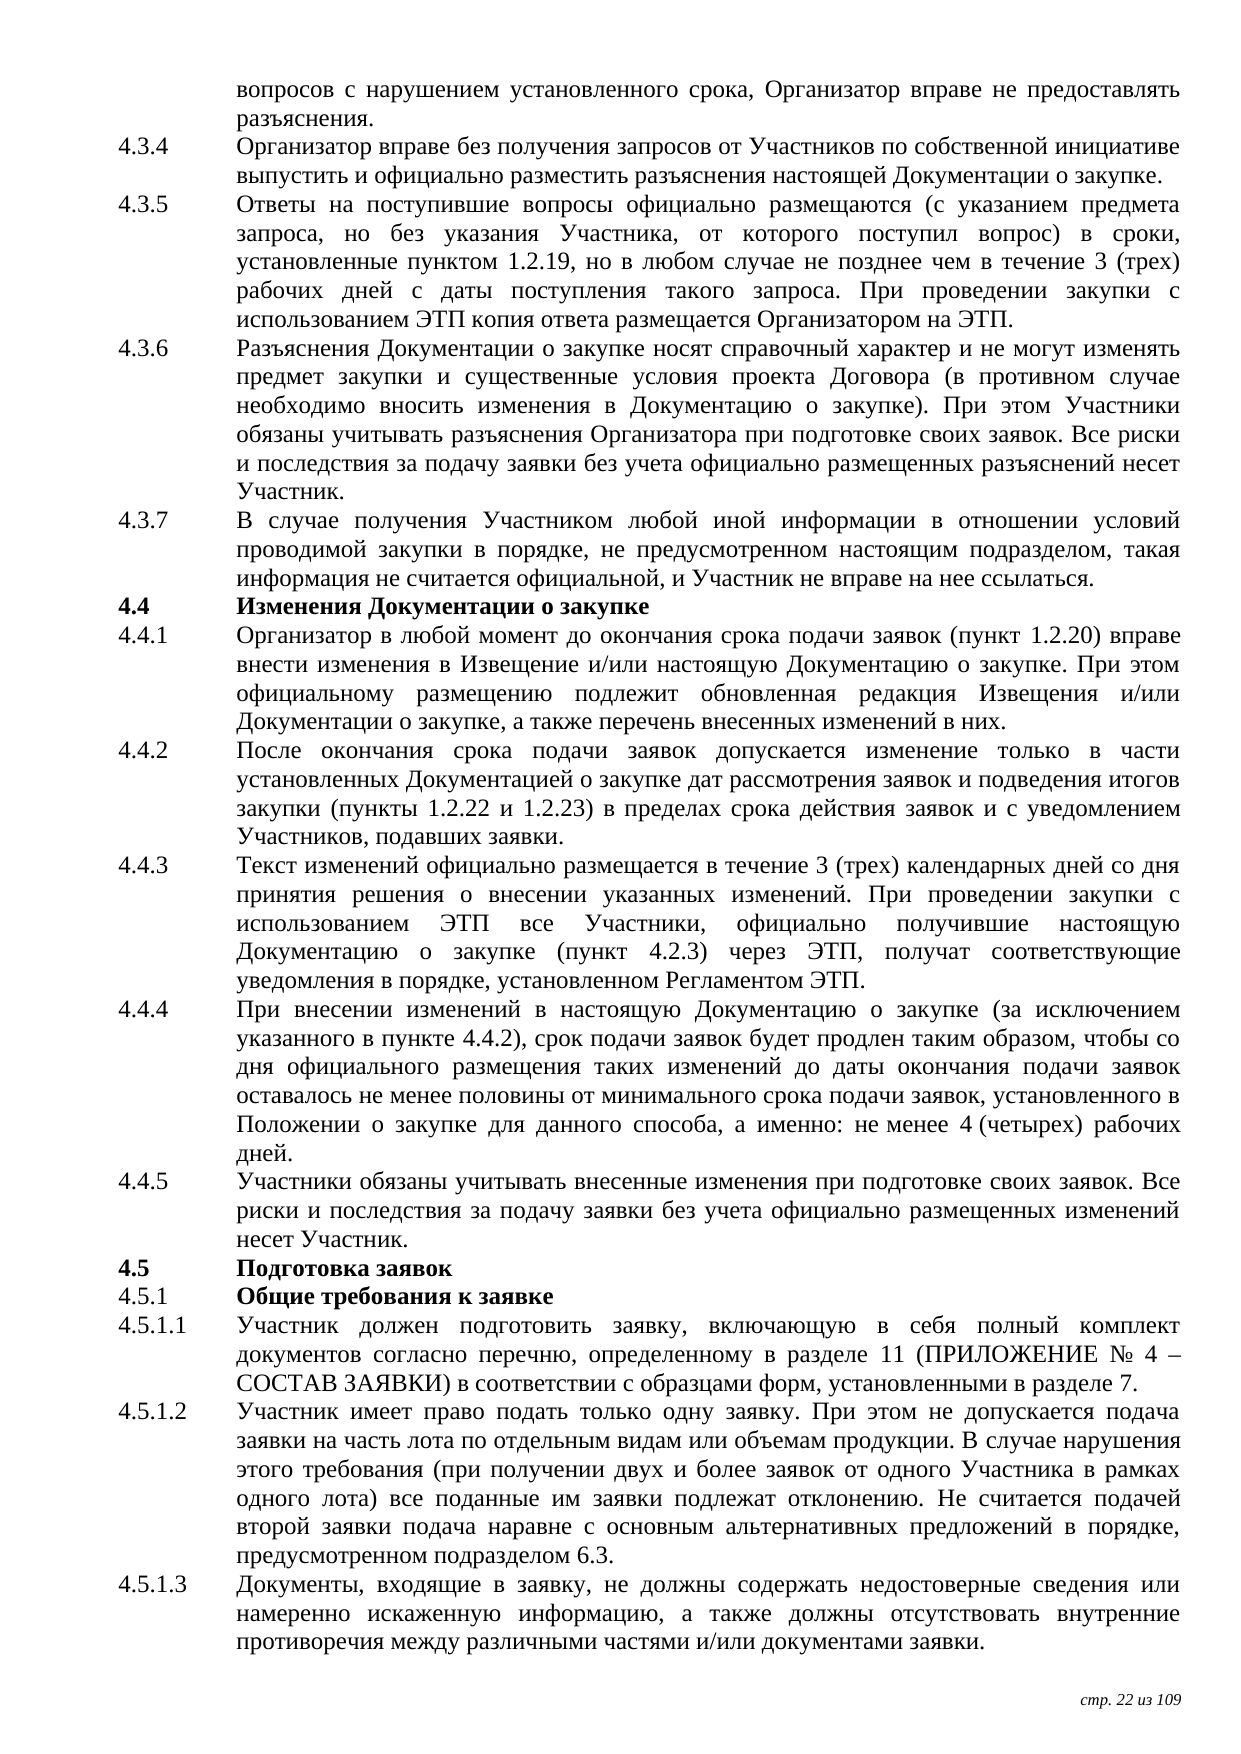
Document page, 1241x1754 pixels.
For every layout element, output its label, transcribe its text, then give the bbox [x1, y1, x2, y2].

text Общие требования к заявке [118, 1281, 1181, 1310]
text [118, 74, 1181, 131]
text В случае получения Участником любой иной информации в отношении условий проводимой закупки в порядке, не предусмотренном настоящим подразделом, такая информация не считается официальной, и Участник не вправе на нее ссылаться. [118, 505, 1181, 591]
text Ответы на поступившие вопросы официально размещаются (с указанием предмета запроса, но без указания Участника, от которого поступил вопрос) в сроки, установленные пунктом 1.2.19, но в любом случае не позднее чем в течение 3 (трех) рабочих дней с даты поступления такого запроса. При проведении закупки с использованием ЭТП копия ответа размещается Организатором на ЭТП. [118, 189, 1181, 333]
text Текст изменений официально размещается в течение 3 (трех) календарных дней со дня принятия решения о внесении указанных изменений. При проведении закупки с использованием ЭТП все Участники, официально получившие настоящую Документацию о закупке (пункт 4.2.3) через ЭТП, получат соответствующие уведомления в порядке, установленном Регламентом ЭТП. [118, 850, 1181, 994]
text Разъяснения Документации о закупке носят справочный характер и не могут изменять предмет закупки и существенные условия проекта Договора (в противном случае необходимо вносить изменения в Документацию о закупке). При этом Участники обязаны учитывать разъяснения Организатора при подготовке своих заявок. Все риски и последствия за подачу заявки без учета официально размещенных разъяснений несет Участник. [118, 333, 1181, 505]
subtitle Подготовка заявок [118, 1253, 1181, 1281]
list Участник должен подготовить заявку, включающую в себя полный комплект документов согласно перечню, определенному в разделе 11 (ПРИЛОЖЕНИЕ № 4 – СОСТАВ ЗАЯВКИ) в соответствии с образцами форм, установленными в разделе 7. [118, 1310, 1181, 1396]
text При внесении изменений в настоящую Документацию о закупке (за исключением указанного в пункте 4.4.2), срок подачи заявок будет продлен таким образом, чтобы со дня официального размещения таких изменений до даты окончания подачи заявок оставалось не менее половины от минимального срока подачи заявок, установленного в Положении о закупке для данного способа, а именно: не менее 4 (четырех) рабочих дней. [118, 994, 1181, 1166]
text Участники обязаны учитывать внесенные изменения при подготовке своих заявок. Все риски и последствия за подачу заявки без учета официально размещенных изменений несет Участник. [118, 1166, 1181, 1253]
text Организатор вправе без получения запросов от Участников по собственной инициативе выпустить и официально разместить разъяснения настоящей Документации о закупке. [118, 131, 1181, 189]
text Документы, входящие в заявку, не должны содержать недостоверные сведения или намеренно искаженную информацию, а также должны отсутствовать внутренние противоречия между различными частями и/или документами заявки. [118, 1569, 1181, 1655]
text Организатор в любой момент до окончания срока подачи заявок (пункт 1.2.20) вправе внести изменения в Извещение и/или настоящую Документацию о закупке. При этом официальному размещению подлежит обновленная редакция Извещения и/или Документации о закупке, а также перечень внесенных изменений в них. [118, 620, 1181, 735]
text После окончания срока подачи заявок допускается изменение только в части установленных Документацией о закупке дат рассмотрения заявок и подведения итогов закупки (пункты 1.2.22 и 1.2.23) в пределах срока действия заявок и с уведомлением Участников, подавших заявки. [118, 735, 1181, 850]
subtitle Изменения Документации о закупке [118, 591, 1181, 620]
list Участник имеет право подать только одну заявку. При этом не допускается подача заявки на часть лота по отдельным видам или объемам продукции. В случае нарушения этого требования (при получении двух и более заявок от одного Участника в рамках одного лота) все поданные им заявки подлежат отклонению. Не считается подачей второй заявки подача наравне с основным альтернативных предложений в порядке, предусмотренном подразделом 6.3. [118, 1396, 1181, 1569]
